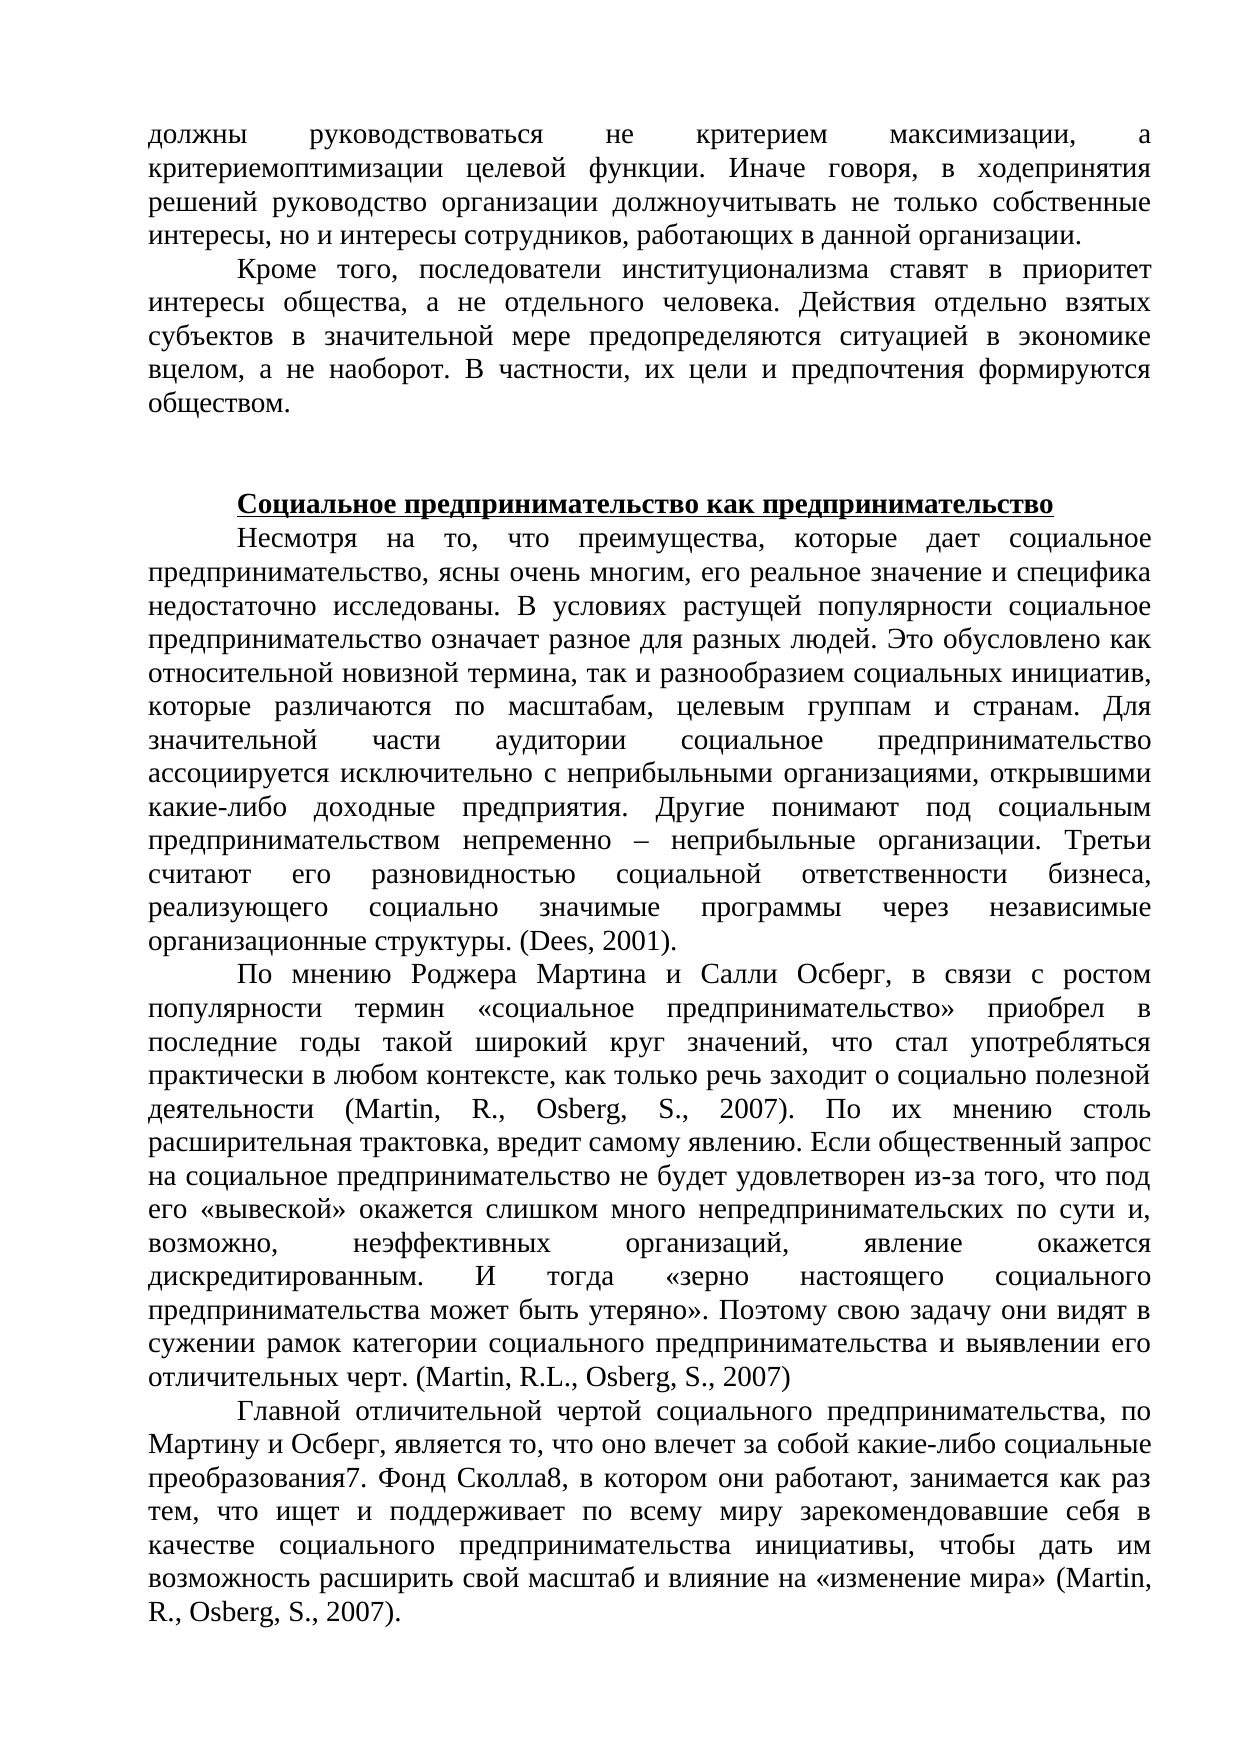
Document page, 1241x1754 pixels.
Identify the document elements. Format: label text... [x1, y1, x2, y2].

text Несмотря на то, что преимущества, которые дает социальное предпринимательство, ясны очень многим, его реальное значение и специфика недостаточно исследованы. В условиях растущей популярности социальное предпринимательство означает разное для разных людей. Это обусловлено как относительной новизной термина, так и разнообразием социальных инициатив, которые различаются по масштабам, целевым группам и странам. Для значительной части аудитории социальное предпринимательство ассоциируется исключительно с неприбыльными организациями, открывшими какие-либо доходные предприятия. Другие понимают под социальным предпринимательством непременно – неприбыльные организации. Третьи считают его разновидностью социальной ответственности бизнеса, реализующего социально значимые программы через независимые организационные структуры. (Dees, 2001). [148, 521, 1152, 957]
subtitle Социальное предпринимательство как предпринимательство [237, 488, 1192, 521]
text По мнению Роджера Мартина и Салли Осберг, в связи с ростом популярности термин «социальное предпринимательство» приобрел в последние годы такой широкий круг значений, что стал употребляться практически в любом контексте, как только речь заходит о социально полезной деятельности (Martin, R., Osberg, S., 2007). По их мнению столь расширительная трактовка, вредит самому явлению. Если общественный запрос на социальное предпринимательство не будет удовлетворен из-за того, что под его «вывеской» окажется слишком много непредпринимательских по сути и, возможно, неэффективных организаций, явление окажется дискредитированным. И тогда «зерно настоящего социального предпринимательства может быть утеряно». Поэтому свою задачу они видят в сужении рамок категории социального предпринимательства и выявлении его отличительных черт. (Martin, R.L., Osberg, S., 2007) [148, 957, 1152, 1393]
text должны руководствоваться не критерием максимизации, а критериемоптимизации целевой функции. Иначе говоря, в ходепринятия решений руководство организации должноучитывать не только собственные интересы, но и интересы сотрудников, работающих в данной организации. [148, 117, 1152, 251]
text Кроме того, последователи институционализма ставят в приоритет интересы общества, а не отдельного человека. Действия отдельно взятых субъектов в значительной мере предопределяются ситуацией в экономике вцелом, а не наоборот. В частности, их цели и предпочтения формируются обществом. [148, 251, 1152, 419]
text Главной отличительной чертой социального предпринимательства, по Мартину и Осберг, является то, что оно влечет за собой какие-либо социальные преобразования7. Фонд Сколла8, в котором они работают, занимается как раз тем, что ищет и поддерживает по всему миру зарекомендовавшие себя в качестве социального предпринимательства инициативы, чтобы дать им возможность расширить свой масштаб и влияние на «изменение мира» (Martin, R., Osberg, S., 2007). [148, 1393, 1152, 1627]
